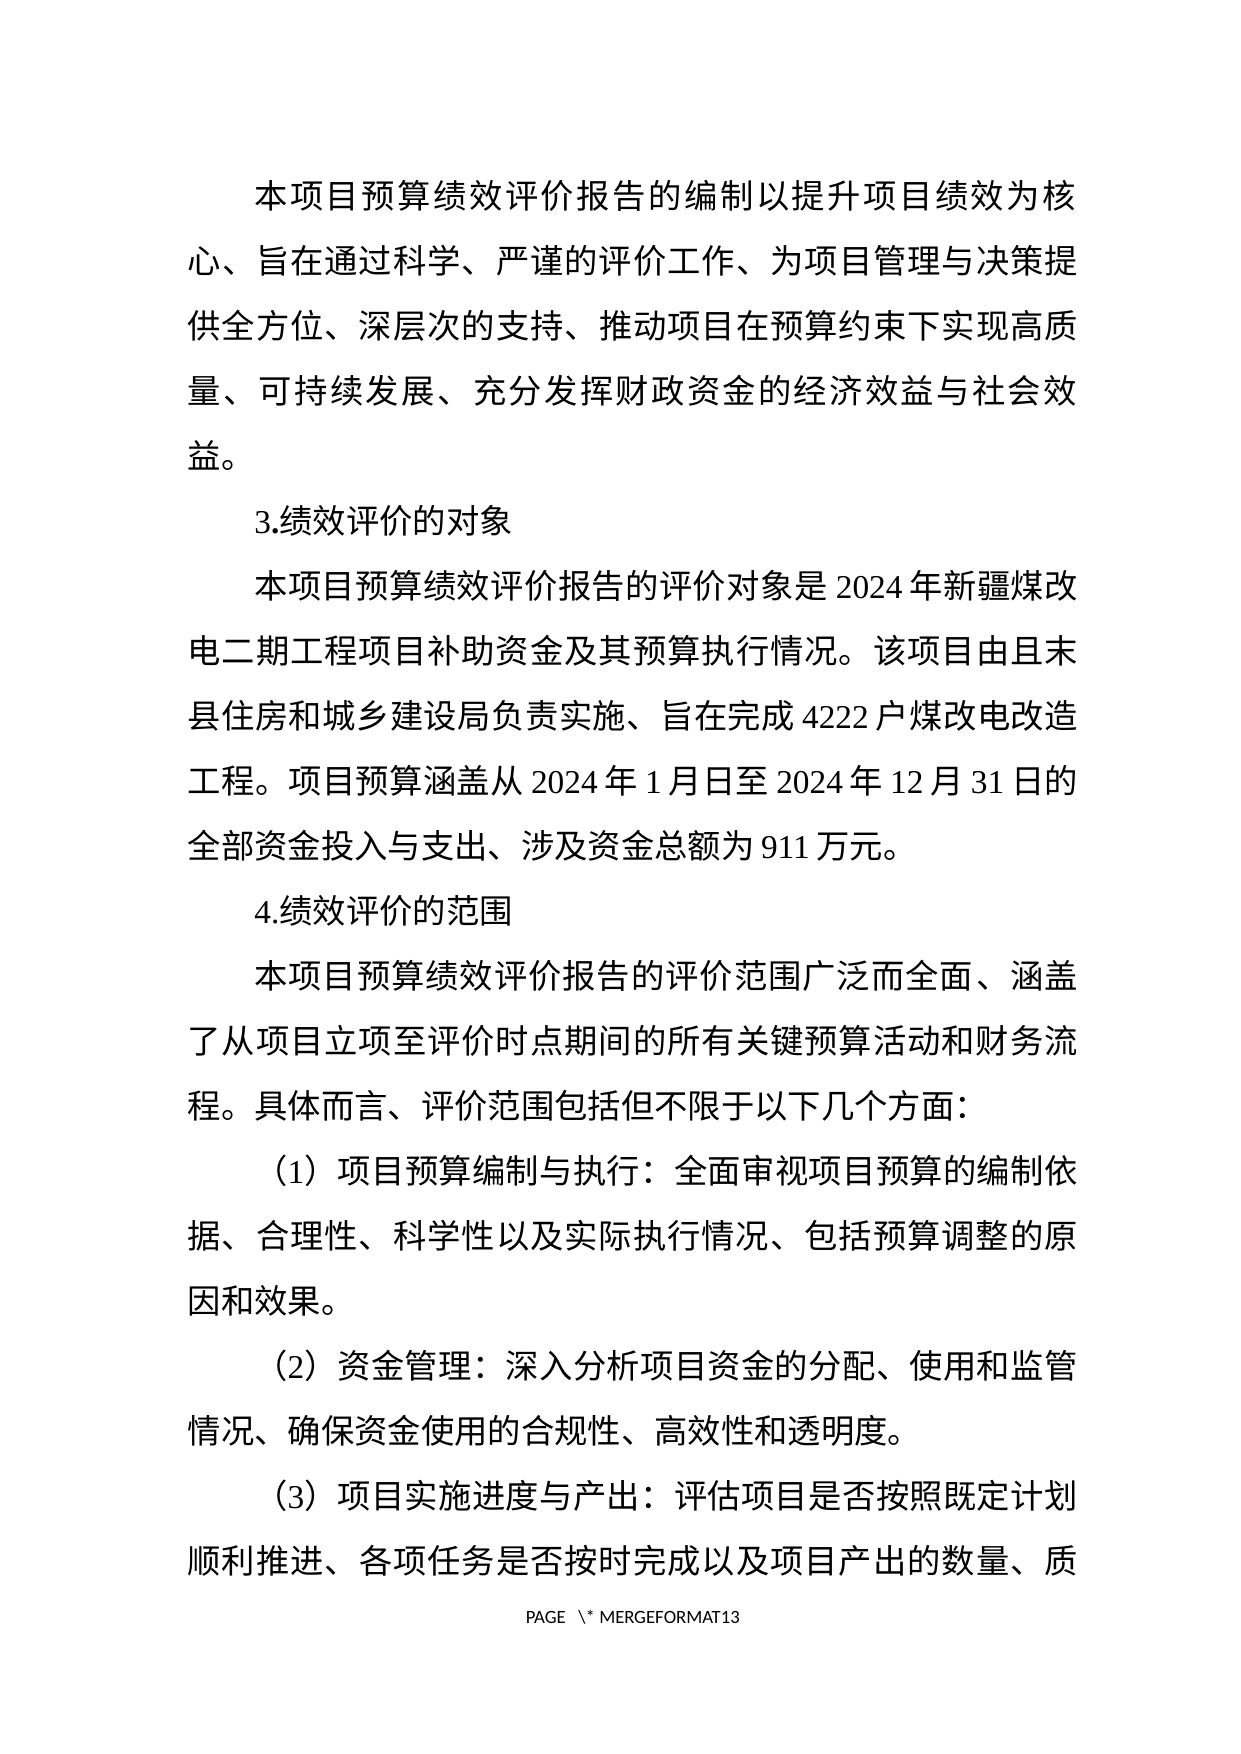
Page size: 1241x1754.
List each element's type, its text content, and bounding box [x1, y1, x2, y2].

text 本项目预算绩效评价报告的编制以提升项目绩效为核心、旨在通过科学、严谨的评价工作、为项目管理与决策提供全方位、深层次的支持、推动项目在预算约束下实现高质量、可持续发展、充分发挥财政资金的经济效益与社会效益。 [187, 162, 1078, 487]
title 4.绩效评价的范围 [187, 877, 1078, 942]
text 本项目预算绩效评价报告的评价对象是2024年新疆煤改电二期工程项目补助资金及其预算执行情况。该项目由且末县住房和城乡建设局负责实施、旨在完成4222户煤改电改造工程。项目预算涵盖从2024年1月日至2024年12月31日的全部资金投入与支出、涉及资金总额为911万元。 [187, 552, 1078, 877]
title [187, 1462, 1078, 1592]
title 本项目预算绩效评价报告的评价范围广泛而全面、涵盖了从项目立项至评价时点期间的所有关键预算活动和财务流程。具体而言、评价范围包括但不限于以下几个方面： [187, 942, 1078, 1137]
title 3.绩效评价的对象 [187, 487, 1078, 552]
title 资金管理：深入分析项目资金的分配、使用和监管情况、确保资金使用的合规性、高效性和透明度。 [187, 1332, 1078, 1462]
title 项目预算编制与执行：全面审视项目预算的编制依据、合理性、科学性以及实际执行情况、包括预算调整的原因和效果。 [187, 1137, 1078, 1332]
